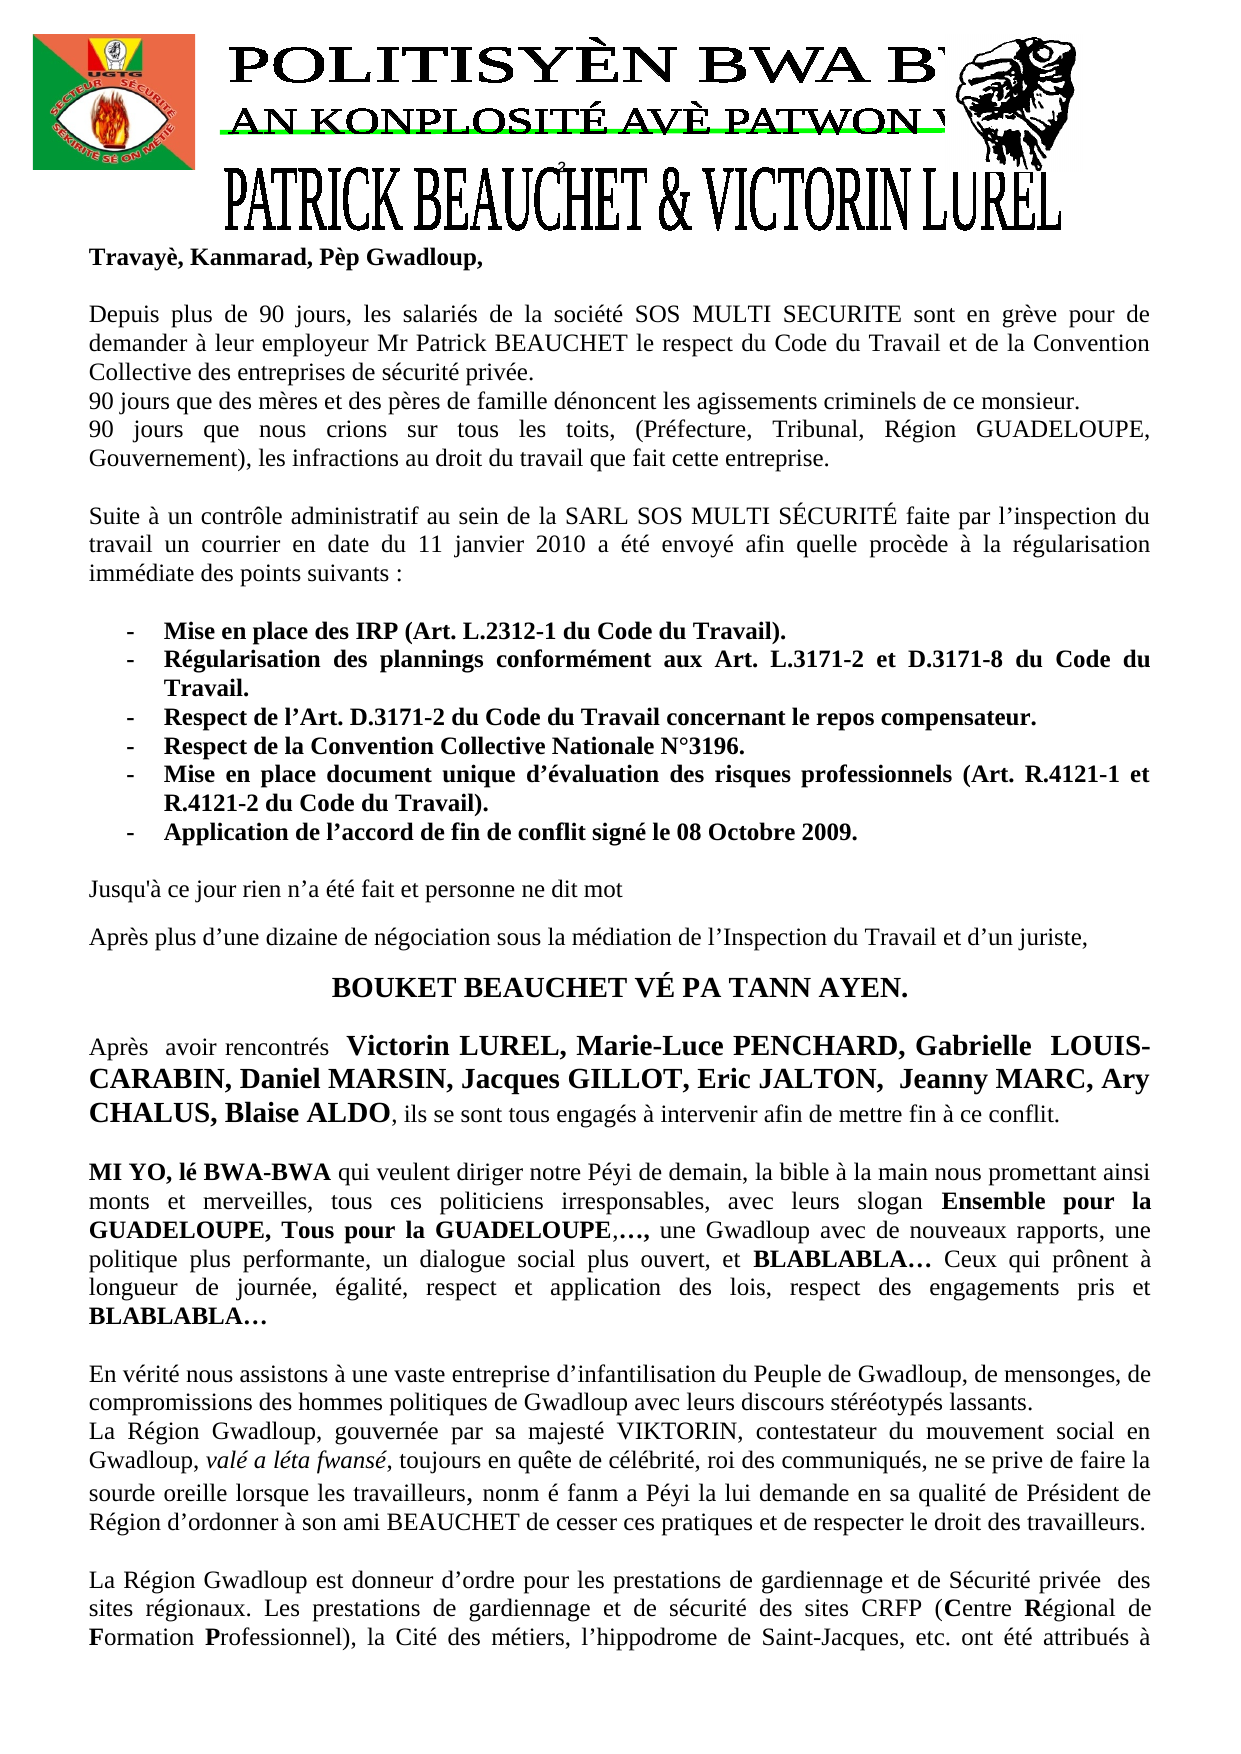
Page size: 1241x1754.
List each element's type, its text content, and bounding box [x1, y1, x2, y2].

text 90 jours que nous crions sur tous les toits, (Préfecture, Tribunal, Région GUADELOUPE, Gouvernement), les infractions au droit du travail que fait cette entreprise. [89, 414, 1152, 472]
list Respect de l’Art. D.3171-2 du Code du Travail concernant le repos compensateur. [126, 702, 1152, 731]
list Mise en place document unique d’évaluation des risques professionnels (Art. R.4121-1 et R.4121-2 du Code du Travail). [126, 759, 1152, 817]
text Travayè, Kanmarad, Pèp Gwadloup, [89, 242, 1208, 271]
text Suite à un contrôle administratif au sein de la SARL SOS MULTI SÉCURITÉ faite par l’inspection du travail un courrier en date du 11 janvier 2010 a été envoyé afin quelle procède à la régularisation immédiate des points suivants : [89, 501, 1152, 587]
text Jusqu'à ce jour rien n’a été fait et personne ne dit mot [89, 874, 1152, 903]
list Régularisation des plannings conformément aux Art. L.3171-2 et D.3171-8 du Code du Travail. [126, 644, 1152, 702]
list Mise en place des IRP (Art. L.2312-1 du Code du Travail). [126, 616, 1152, 644]
text La Région Gwadloup, gouvernée par sa majesté VIKTORIN, contestateur du mouvement social en Gwadloup, valé a léta fwansé, toujours en quête de célébrité, roi des communiqués, ne se prive de faire la sourde oreille lorsque les travailleurs, nonm é fanm a Péyi la lui demande en sa qualité de Président de Région d’ordonner à son ami BEAUCHET de cesser ces pratiques et de respecter le droit des travailleurs. [89, 1416, 1152, 1536]
text ² [557, 156, 1152, 184]
text 90 jours que des mères et des pères de famille dénoncent les agissements criminels de ce monsieur. [89, 386, 1152, 414]
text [89, 1565, 1152, 1651]
text MI YO, lé BWA-BWA qui veulent diriger notre Péyi de demain, la bible à la main nous promettant ainsi monts et merveilles, tous ces politiciens irresponsables, avec leurs slogan Ensemble pour la GUADELOUPE, Tous pour la GUADELOUPE,…, une Gwadloup avec de nouveaux rapports, une politique plus performante, un dialogue social plus ouvert, et BLABLABLA… Ceux qui prônent à longueur de journée, égalité, respect et application des lois, respect des engagements pris et BLABLABLA… [89, 1157, 1152, 1330]
picture [32, 34, 196, 169]
list Respect de la Convention Collective Nationale N°3196. [126, 731, 1152, 759]
text Après avoir rencontrés Victorin LUREL, Marie-Luce PENCHARD, Gabrielle LOUIS-CARABIN, Daniel MARSIN, Jacques GILLOT, Eric JALTON, Jeanny MARC, Ary CHALUS, Blaise ALDO, ils se sont tous engagés à intervenir afin de mettre fin à ce conflit. [89, 1028, 1152, 1129]
text Après plus d’une dizaine de négociation sous la médiation de l’Inspection du Travail et d’un juriste, [89, 922, 1152, 951]
picture [945, 34, 1084, 172]
text En vérité nous assistons à une vaste entreprise d’infantilisation du Peuple de Gwadloup, de mensonges, de compromissions des hommes politiques de Gwadloup avec leurs discours stéréotypés lassants. [89, 1359, 1152, 1416]
list Application de l’accord de fin de conflit signé le 08 Octobre 2009. [126, 817, 1152, 846]
text Depuis plus de 90 jours, les salariés de la société SOS MULTI SECURITE sont en grève pour de demander à leur employeur Mr Patrick BEAUCHET le respect du Code du Travail et de la Convention Collective des entreprises de sécurité privée. [89, 299, 1152, 386]
text BOUKET BEAUCHET VÉ PA TANN AYEN. [89, 970, 1152, 1004]
